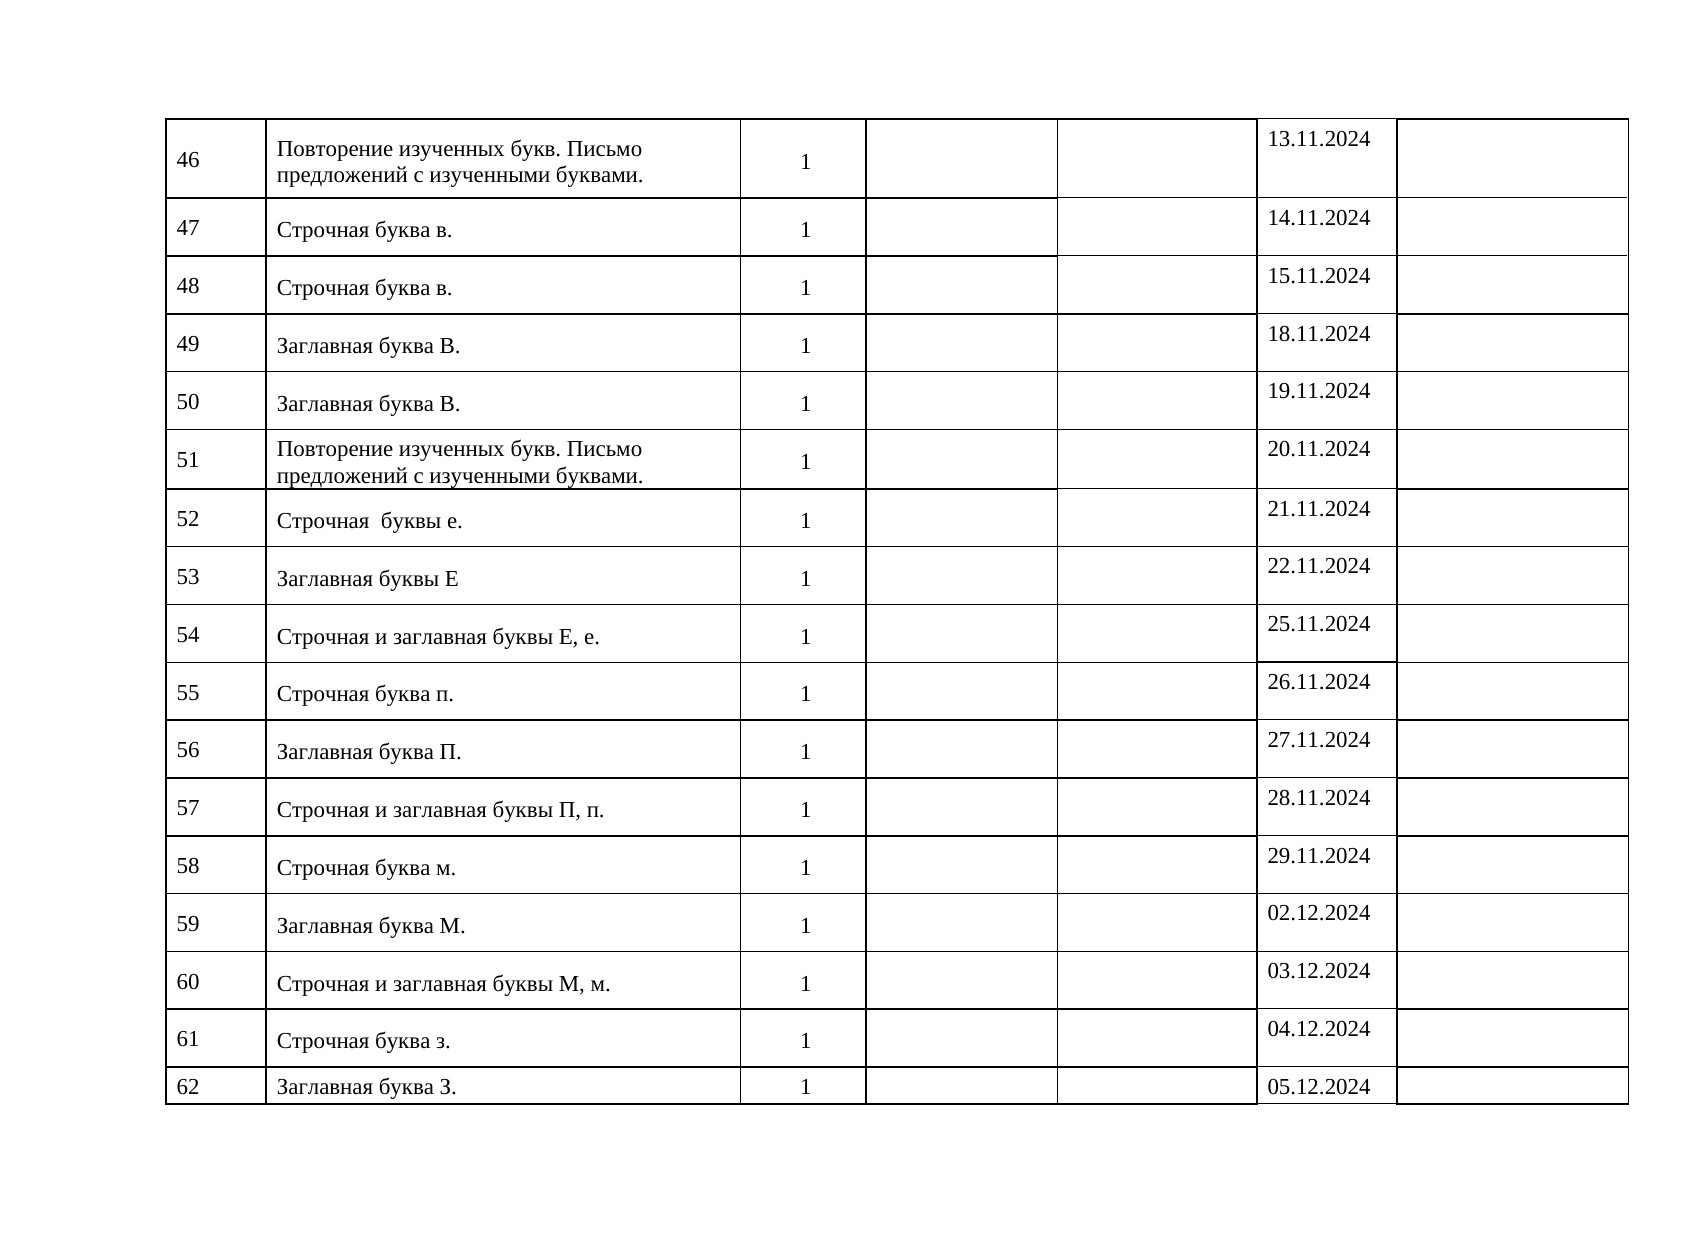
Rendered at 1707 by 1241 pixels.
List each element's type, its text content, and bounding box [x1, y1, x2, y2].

table_cell [867, 315, 1057, 371]
table_cell Заглавная буква М. [267, 894, 740, 951]
table_cell 04.12.2024 [1258, 1009, 1396, 1066]
table_cell 1 [741, 372, 865, 428]
table_cell [1398, 315, 1628, 371]
table_cell Строчная буква з. [267, 1010, 740, 1066]
table_cell [1398, 779, 1628, 835]
table_cell [867, 1068, 1057, 1103]
table_cell [1398, 430, 1628, 488]
table_cell 20.11.2024 [1258, 430, 1396, 488]
table_cell Строчная буква в. [267, 257, 740, 313]
table_cell 1 [741, 952, 865, 1008]
table_cell [1398, 952, 1628, 1008]
table_cell [1058, 120, 1256, 197]
table_cell 47 [167, 199, 265, 255]
table_cell [867, 547, 1057, 604]
table_cell 1 [741, 490, 865, 546]
table_cell [867, 779, 1057, 835]
table_cell [1398, 894, 1628, 951]
table_cell Строчная буква м. [267, 837, 740, 893]
table_cell Строчная и заглавная буквы Е, е. [267, 605, 740, 661]
table_cell [1058, 547, 1256, 604]
table_cell [867, 663, 1057, 719]
table_cell 1 [741, 779, 865, 835]
table_cell 49 [167, 315, 265, 371]
table_cell 14.11.2024 [1258, 198, 1396, 255]
table_cell 55 [167, 663, 265, 719]
table_cell 27.11.2024 [1258, 720, 1396, 777]
table_cell [1058, 315, 1256, 371]
table_cell [1058, 1010, 1256, 1066]
table_cell [1058, 779, 1256, 835]
table_cell 51 [167, 430, 265, 488]
table_cell Строчная и заглавная буквы М, м. [267, 952, 740, 1008]
table_cell 54 [167, 605, 265, 661]
table_cell [867, 605, 1057, 661]
table_cell [1398, 120, 1628, 197]
table_cell 02.12.2024 [1258, 894, 1396, 951]
table_cell [867, 199, 1057, 255]
table_cell 1 [741, 605, 865, 661]
table_cell 1 [741, 430, 865, 488]
table_cell Заглавная буква В. [267, 372, 740, 428]
table_cell [1058, 894, 1256, 951]
table_cell 58 [167, 837, 265, 893]
table_cell [1398, 1068, 1628, 1103]
table_cell 1 [741, 547, 865, 604]
table_cell [1398, 255, 1628, 313]
table_cell 1 [741, 663, 865, 719]
table_cell [1058, 952, 1256, 1008]
table_cell [867, 952, 1057, 1008]
table_cell [867, 894, 1057, 951]
table_cell 29.11.2024 [1258, 836, 1396, 893]
table_cell 1 [741, 1068, 865, 1103]
table_cell 28.11.2024 [1258, 778, 1396, 835]
table_cell [1058, 1068, 1256, 1103]
table_cell Заглавная буквы Е [267, 547, 740, 604]
table_cell 18.11.2024 [1258, 314, 1396, 371]
table_cell [1398, 837, 1628, 893]
table_cell 52 [167, 490, 265, 546]
table_cell [1398, 721, 1628, 777]
table_cell 19.11.2024 [1258, 372, 1396, 428]
table_cell 1 [741, 721, 865, 777]
table_cell [1058, 721, 1256, 777]
table_cell Заглавная буква В. [267, 315, 740, 371]
table_cell 50 [167, 372, 265, 428]
table_cell Повторение изученных букв. Письмо предложений с изученными буквами. [267, 120, 740, 197]
table_cell 26.11.2024 [1258, 663, 1396, 719]
table_cell [1398, 663, 1628, 719]
table_cell 46 [167, 120, 265, 197]
table_cell [867, 490, 1057, 546]
table_cell 25.11.2024 [1258, 605, 1396, 661]
table_cell 13.11.2024 [1258, 119, 1396, 197]
table_cell Строчная буквы е. [267, 490, 740, 546]
table_cell [867, 721, 1057, 777]
table_cell 1 [741, 837, 865, 893]
table_cell 59 [167, 894, 265, 951]
table_cell [1058, 489, 1256, 546]
table_cell [1398, 547, 1628, 604]
table_cell [867, 1010, 1057, 1066]
table_cell Повторение изученных букв. Письмо предложений с изученными буквами. [267, 430, 740, 488]
table_cell Заглавная буква П. [267, 721, 740, 777]
table_cell 05.12.2024 [1258, 1067, 1396, 1103]
table_cell 1 [741, 199, 865, 255]
table_cell [1398, 197, 1628, 255]
table_cell 1 [741, 1010, 865, 1066]
table_cell 56 [167, 721, 265, 777]
table_cell 1 [741, 315, 865, 371]
table_cell [1398, 490, 1628, 546]
table_cell [1058, 256, 1256, 313]
table_cell [867, 372, 1057, 428]
table_cell [867, 430, 1057, 488]
table_cell 57 [167, 779, 265, 835]
table_cell 1 [741, 894, 865, 951]
table_cell [1058, 663, 1256, 719]
table_cell 21.11.2024 [1258, 489, 1396, 546]
table_cell Заглавная буква З. [267, 1068, 740, 1103]
table_cell 03.12.2024 [1258, 952, 1396, 1008]
table_cell [1058, 198, 1256, 255]
table_cell 22.11.2024 [1258, 547, 1396, 604]
table_cell [1058, 605, 1256, 661]
table_cell [867, 257, 1057, 313]
table_cell 48 [167, 257, 265, 313]
table_cell [1398, 372, 1628, 428]
table_cell 15.11.2024 [1258, 256, 1396, 313]
table_cell 1 [741, 257, 865, 313]
table_cell 53 [167, 547, 265, 604]
table_cell 61 [167, 1010, 265, 1066]
table_cell [867, 120, 1057, 197]
table_cell 1 [741, 120, 865, 197]
table_cell [1058, 372, 1256, 428]
table_cell 62 [167, 1068, 265, 1103]
table_cell 60 [167, 952, 265, 1008]
table_cell Строчная буква в. [267, 199, 740, 255]
table_cell [1398, 1010, 1628, 1066]
table_cell [1398, 605, 1628, 661]
table_cell [867, 837, 1057, 893]
table_cell Строчная и заглавная буквы П, п. [267, 779, 740, 835]
table_cell Строчная буква п. [267, 663, 740, 719]
table_cell [1058, 837, 1256, 893]
table_cell [1058, 430, 1256, 488]
